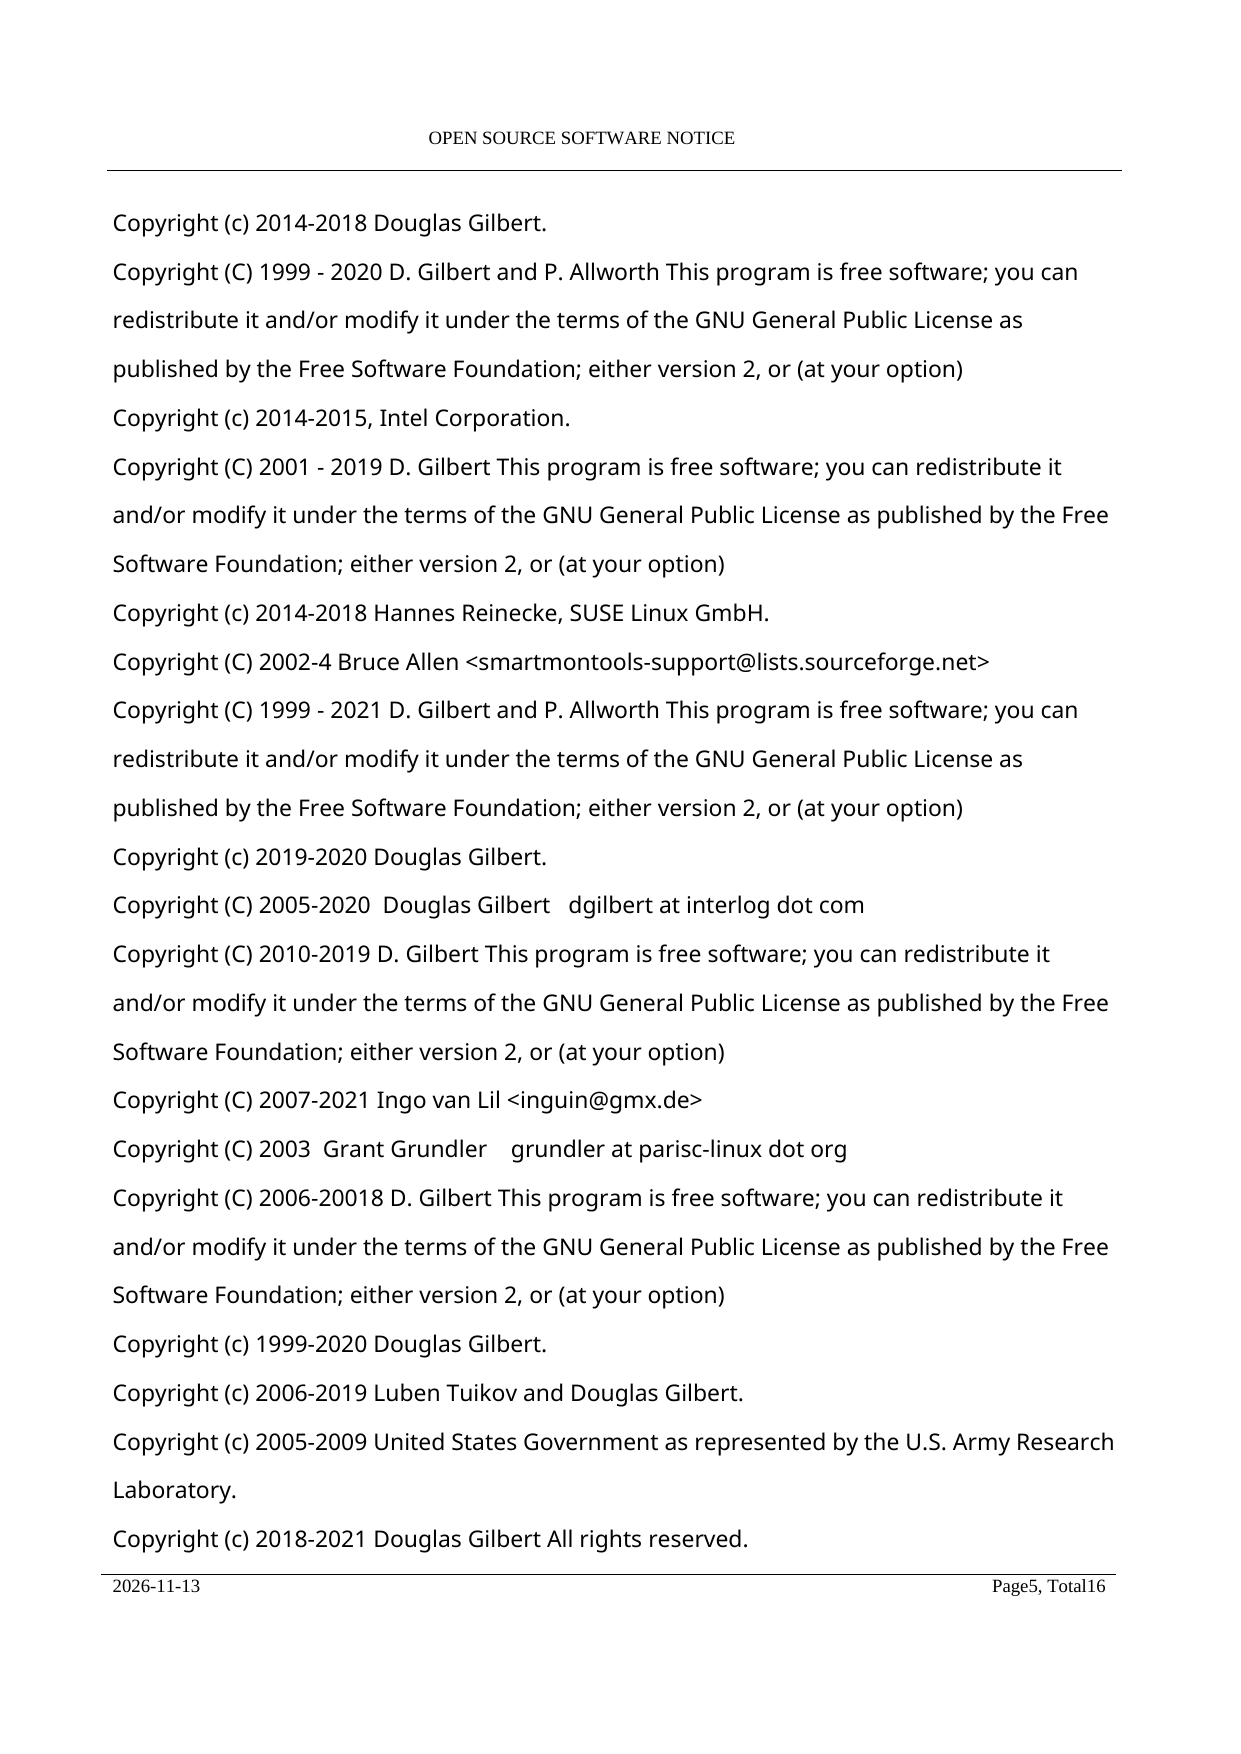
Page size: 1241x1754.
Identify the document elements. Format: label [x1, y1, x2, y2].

text [112, 206, 1128, 1555]
